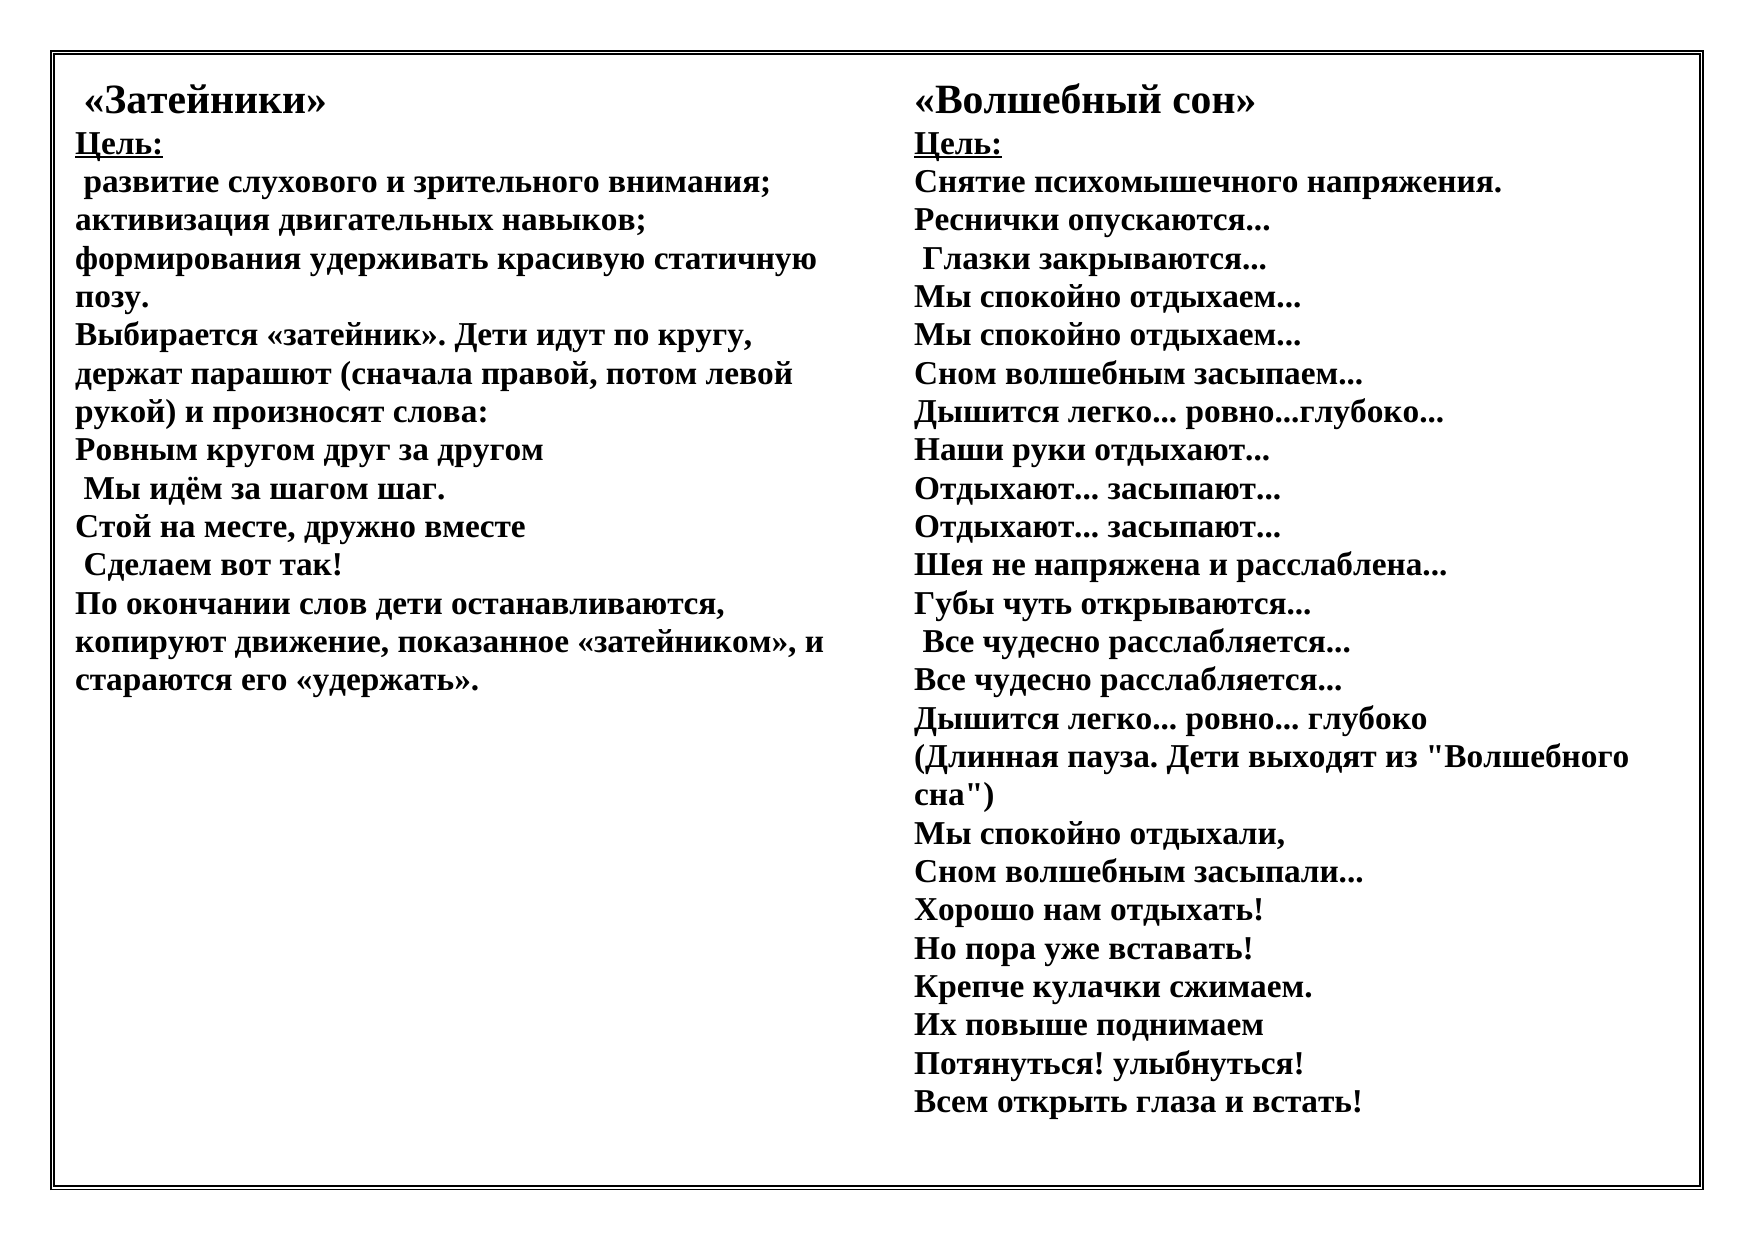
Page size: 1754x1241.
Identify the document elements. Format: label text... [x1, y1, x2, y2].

text развитие слухового и зрительного внимания; активизация двигательных навыков; формирования удерживать красивую статичную позу. [75, 161, 840, 314]
text Выбирается «затейник». Дети идут по кругу, держат парашют (сначала правой, потом левой рукой) и произносят слова: Ровным кругом друг за другом [75, 314, 840, 468]
text «Волшебный сон» [914, 75, 1679, 123]
text Крепче кулачки сжимаем. Их повыше поднимаем Потянуться! улыбнуться! Всем открыть глаза и встать! [914, 966, 1679, 1119]
text Мы спокойно отдыхаем... Сном волшебным засыпаем... Дышится легко... ровно...глубоко... Наши руки отдыхают... [914, 314, 1679, 468]
text Отдыхают... засыпают... Отдыхают... засыпают... [914, 468, 1679, 544]
text Все чудесно расслабляется... Все чудесно расслабляется... Дышится легко... ровно... глубоко (Длинная пауза. Дети выходят из "Волшебного сна") Мы спокойно отдыхали, Сном волшебным засыпали... Хорошо нам отдыхать! Но пора уже вставать! [914, 621, 1679, 966]
text Снятие психомышечного напряжения. Реснички опускаются... [914, 161, 1679, 238]
text Цель: [914, 123, 1679, 161]
text Шея не напряжена и расслаблена... Губы чуть открываются... [914, 544, 1679, 621]
text Глазки закрываются... Мы спокойно отдыхаем... [914, 238, 1679, 314]
text Мы идём за шагом шаг. Стой на месте, дружно вместе [75, 468, 840, 544]
text Сделаем вот так! По окончании слов дети останавливаются, копируют движение, показанное «затейником», и стараются его «удержать». [75, 544, 840, 698]
text «Затейники» Цель: [75, 75, 840, 161]
